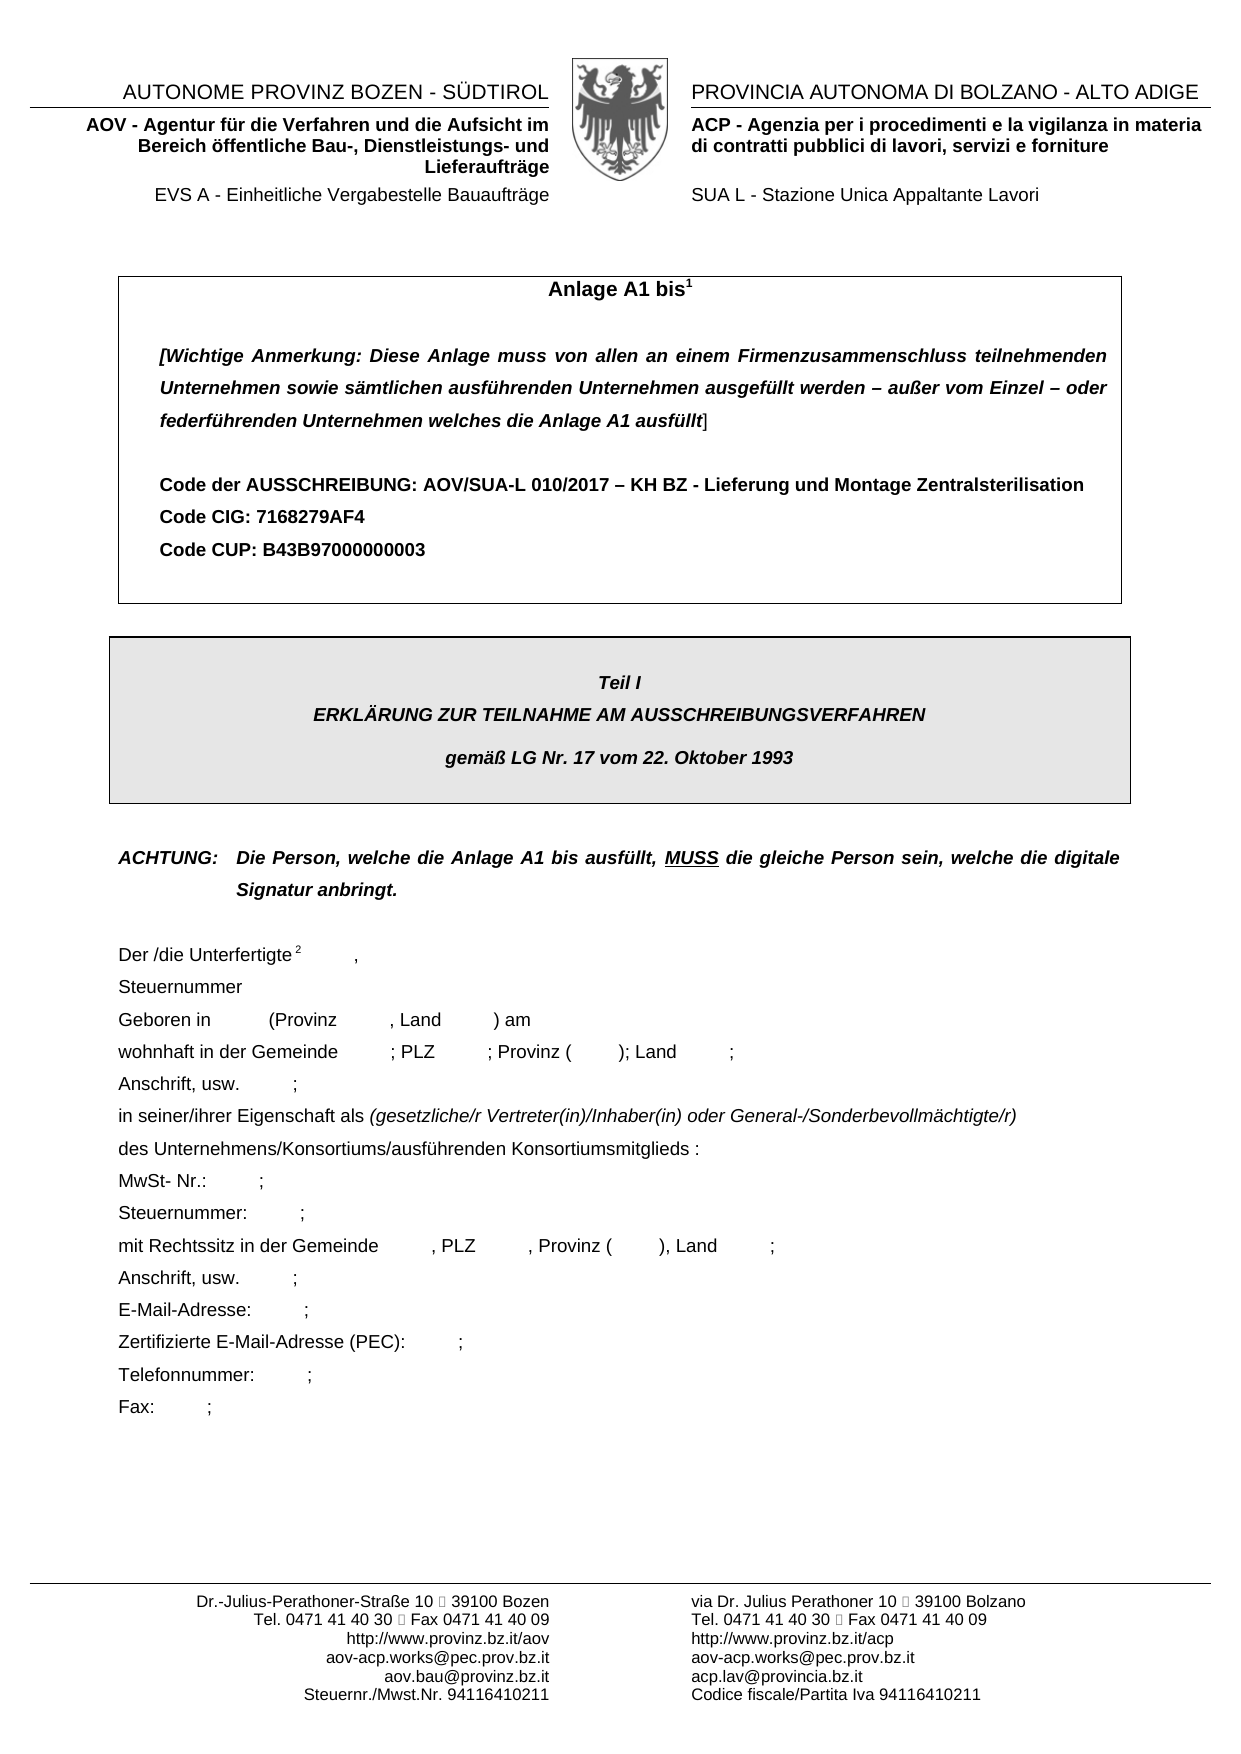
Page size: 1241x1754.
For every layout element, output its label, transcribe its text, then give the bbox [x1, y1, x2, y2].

text Geboren in (Provinz , Land ) am [118, 1008, 1122, 1030]
text Teil I [110, 669, 1130, 693]
picture [572, 58, 668, 181]
text Der /die Unterfertigte , [118, 944, 1122, 965]
table_header Anlage A1 bis [Wichtige Anmerkung: Diese Anlage muss von allen an einem Firmenzusammenschluss teilnehmenden Unternehmen sowie sämtlichen ausführenden Unternehmen ausgefüllt werden – außer vom Einzel – oder federführenden Unternehmen welches die Anlage A1 ausfüllt] Code der AUSSCHREIBUNG: AOV/SUA-L 010/2017 – KH BZ - Lieferung und Montage Zentralsterilisation Code CIG: 7168279AF4 Code CUP: B43B97000000003 [119, 277, 1121, 603]
text in seiner/ihrer Eigenschaft als (gesetzliche/r Vertreter(in)/Inhaber(in) oder General-/Sonderbevollmächtigte/r) [118, 1105, 1122, 1127]
text E-Mail-Adresse: ; [118, 1299, 1122, 1321]
text ACHTUNG: Die Person, welche die Anlage A1 bis ausfüllt, MUSS die gleiche Person sein, welche die digitale Signatur anbringt. [118, 847, 1122, 901]
text Anschrift, usw. ; [118, 1267, 1122, 1288]
text wohnhaft in der Gemeinde ; PLZ ; Provinz ( ); Land ; [118, 1041, 1122, 1062]
text ERKLÄRUNG ZUR TEILNAHME AM AUSSCHREIBUNGSVERFAHREN [110, 701, 1130, 726]
text MwSt- Nr.: ; [118, 1170, 1122, 1191]
text mit Rechtssitz in der Gemeinde , PLZ , Provinz ( ), Land ; [118, 1234, 1122, 1256]
text gemäß LG Nr. 17 vom 22. Oktober 1993 [110, 744, 1130, 768]
text Fax: ; [118, 1396, 1122, 1417]
text Steuernummer: ; [118, 1202, 1122, 1224]
text Zertifizierte E-Mail-Adresse (PEC): ; [118, 1331, 1122, 1353]
text Telefonnummer: ; [118, 1363, 1122, 1385]
text Anschrift, usw. ; [118, 1073, 1122, 1094]
text Steuernummer [118, 976, 1122, 998]
text des Unternehmens/Konsortiums/ausführenden Konsortiumsmitglieds : [118, 1137, 1122, 1159]
